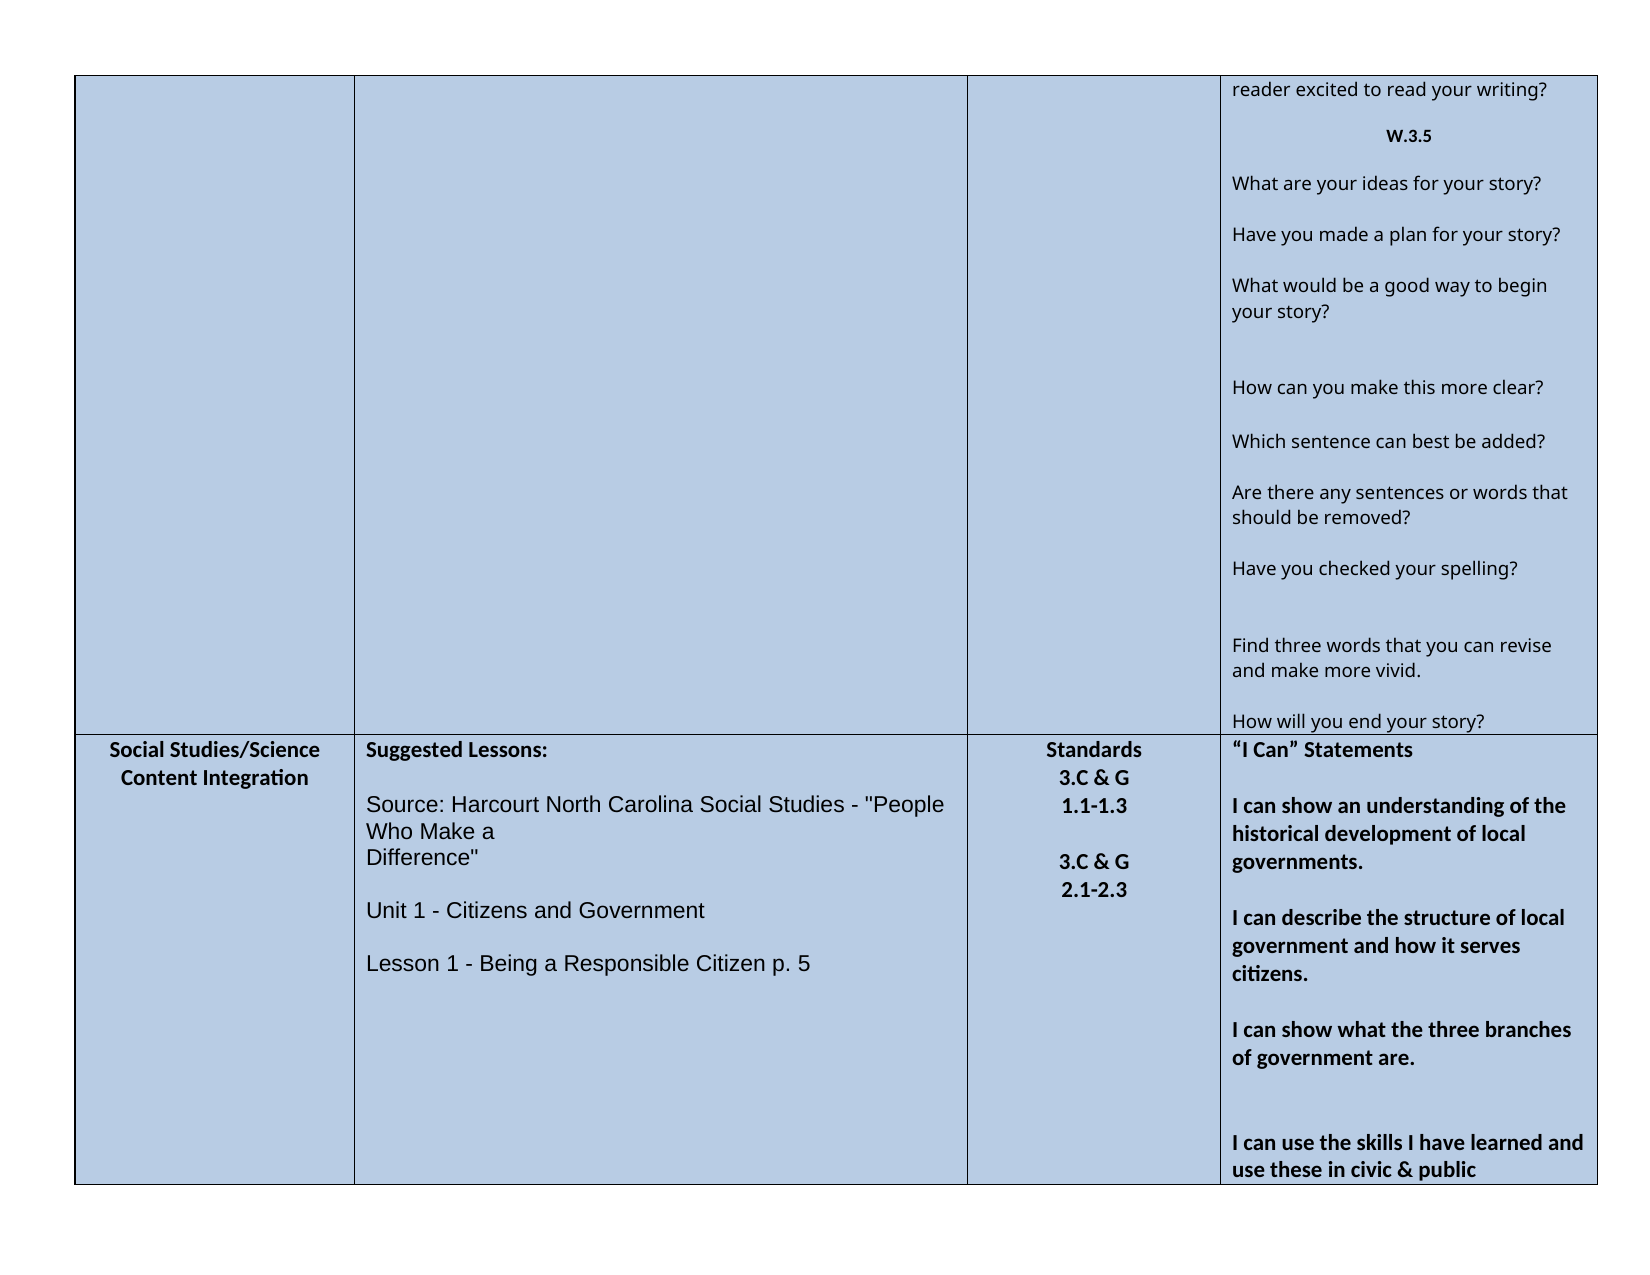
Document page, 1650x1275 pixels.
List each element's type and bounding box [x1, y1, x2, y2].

table_cell [355, 735, 967, 1184]
table_cell [1221, 735, 1597, 1184]
table_cell [1221, 76, 1597, 734]
table_cell [968, 735, 1220, 1184]
table_cell [76, 735, 354, 1184]
